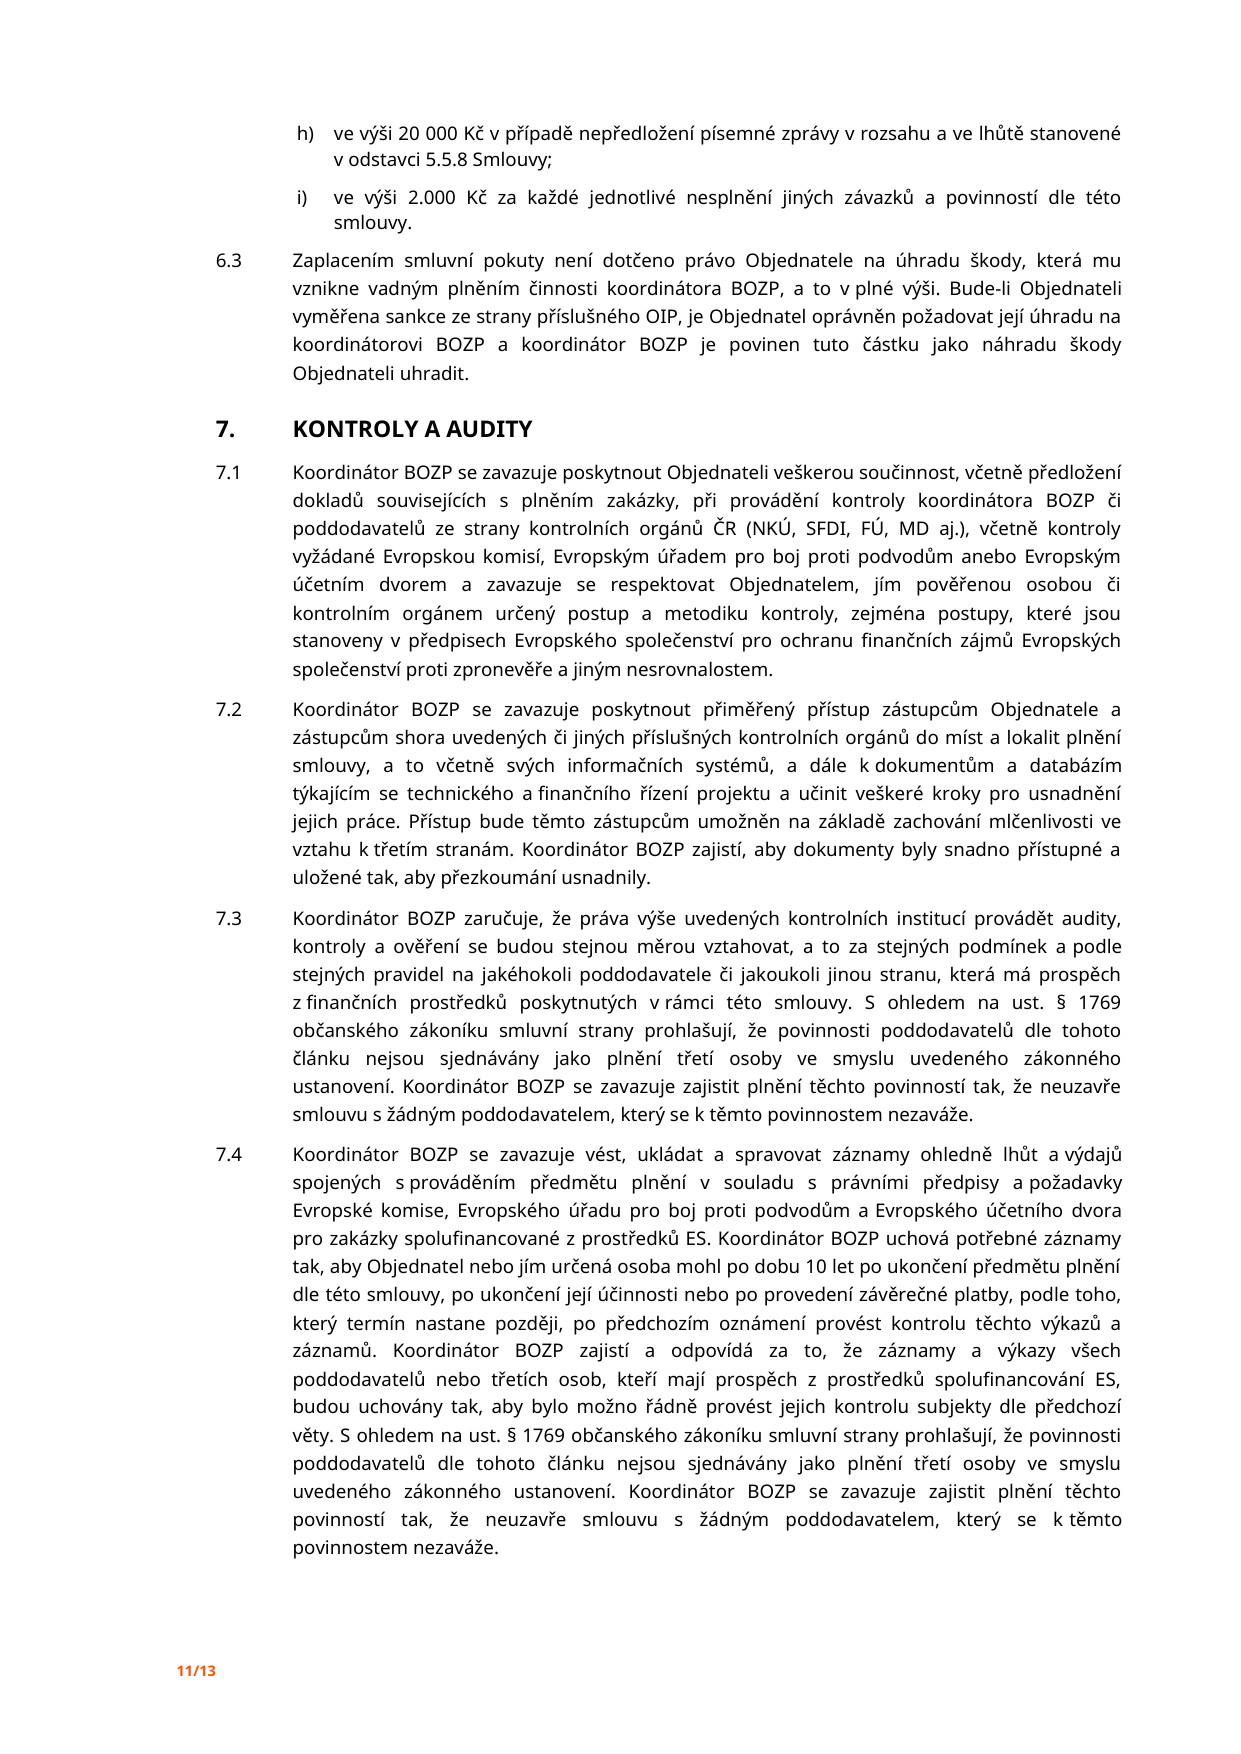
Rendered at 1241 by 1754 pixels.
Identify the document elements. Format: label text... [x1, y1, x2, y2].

list Koordinátor BOZP se zavazuje vést, ukládat a spravovat záznamy ohledně lhůt a výdajů spojených s prováděním předmětu plnění v souladu s právními předpisy a požadavky Evropské komise, Evropského úřadu pro boj proti podvodům a Evropského účetního dvora pro zakázky spolufinancované z prostředků ES. Koordinátor BOZP uchová potřebné záznamy tak, aby Objednatel nebo jím určená osoba mohl po dobu 10 let po ukončení předmětu plnění dle této smlouvy, po ukončení její účinnosti nebo po provedení závěrečné platby, podle toho, který termín nastane později, po předchozím oznámení provést kontrolu těchto výkazů a záznamů. Koordinátor BOZP zajistí a odpovídá za to, že záznamy a výkazy všech poddodavatelů nebo třetích osob, kteří mají prospěch z prostředků spolufinancování ES, budou uchovány tak, aby bylo možno řádně provést jejich kontrolu subjekty dle předchozí věty. S ohledem na ust. § 1769 občanského zákoníku smluvní strany prohlašují, že povinnosti poddodavatelů dle tohoto článku nejsou sjednávány jako plnění třetí osoby ve smyslu uvedeného zákonného ustanovení. Koordinátor BOZP se zavazuje zajistit plnění těchto povinností tak, že neuzavře smlouvu s žádným poddodavatelem, který se k těmto povinnostem nezaváže. [216, 1142, 1122, 1559]
list Koordinátor BOZP zaručuje, že práva výše uvedených kontrolních institucí provádět audity, kontroly a ověření se budou stejnou měrou vztahovat, a to za stejných podmínek a podle stejných pravidel na jakéhokoli poddodavatele či jakoukoli jinou stranu, která má prospěch z finančních prostředků poskytnutých v rámci této smlouvy. S ohledem na ust. § 1769 občanského zákoníku smluvní strany prohlašují, že povinnosti poddodavatelů dle tohoto článku nejsou sjednávány jako plnění třetí osoby ve smyslu uvedeného zákonného ustanovení. Koordinátor BOZP se zavazuje zajistit plnění těchto povinností tak, že neuzavře smlouvu s žádným poddodavatelem, který se k těmto povinnostem nezaváže. [216, 905, 1122, 1127]
list ve výši 2.000 Kč za každé jednotlivé nesplnění jiných závazků a povinností dle této smlouvy. [297, 184, 1122, 235]
list Koordinátor BOZP se zavazuje poskytnout přiměřený přístup zástupcům Objednatele a zástupcům shora uvedených či jiných příslušných kontrolních orgánů do míst a lokalit plnění smlouvy, a to včetně svých informačních systémů, a dále k dokumentům a databázím týkajícím se technického a finančního řízení projektu a učinit veškeré kroky pro usnadnění jejich práce. Přístup bude těmto zástupcům umožněn na základě zachování mlčenlivosti ve vztahu k třetím stranám. Koordinátor BOZP zajistí, aby dokumenty byly snadno přístupné a uložené tak, aby přezkoumání usnadnily. [216, 696, 1122, 890]
list Zaplacením smluvní pokuty není dotčeno právo Objednatele na úhradu škody, která mu vznikne vadným plněním činnosti koordinátora BOZP, a to v plné výši. Bude-li Objednateli vyměřena sankce ze strany příslušného OIP, je Objednatel oprávněn požadovat její úhradu na koordinátorovi BOZP a koordinátor BOZP je povinen tuto částku jako náhradu škody Objednateli uhradit. [216, 248, 1122, 385]
list Koordinátor BOZP se zavazuje poskytnout Objednateli veškerou součinnost, včetně předložení dokladů souvisejících s plněním zakázky, při provádění kontroly koordinátora BOZP či poddodavatelů ze strany kontrolních orgánů ČR (NKÚ, SFDI, FÚ, MD aj.), včetně kontroly vyžádané Evropskou komisí, Evropským úřadem pro boj proti podvodům anebo Evropským účetním dvorem a zavazuje se respektovat Objednatelem, jím pověřenou osobou či kontrolním orgánem určený postup a metodiku kontroly, zejména postupy, které jsou stanoveny v předpisech Evropského společenství pro ochranu finančních zájmů Evropských společenství proti zpronevěře a jiným nesrovnalostem. [216, 460, 1122, 681]
list ve výši 20 000 Kč v případě nepředložení písemné zprávy v rozsahu a ve lhůtě stanovené v odstavci 5.5.8 Smlouvy; [297, 121, 1122, 172]
list KONTROLY A AUDITY [216, 413, 1122, 444]
